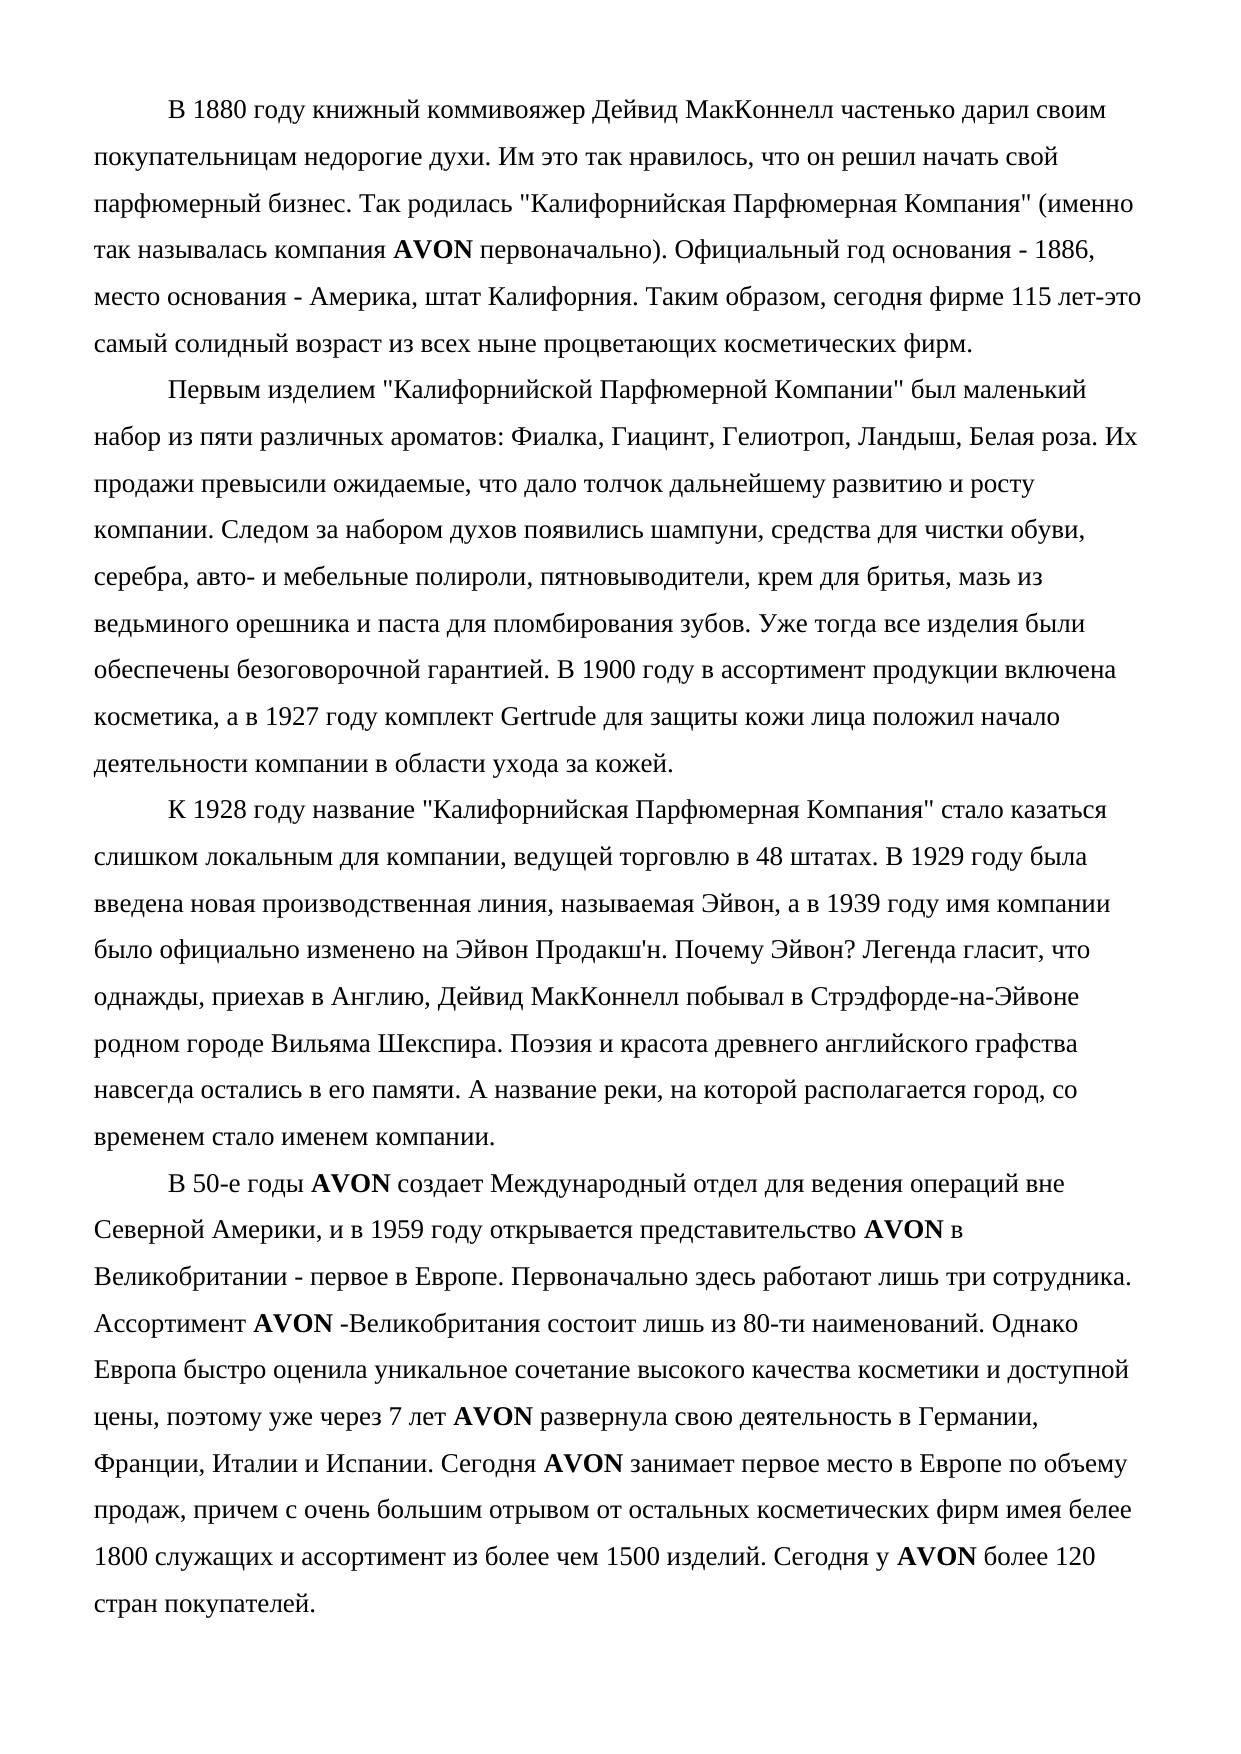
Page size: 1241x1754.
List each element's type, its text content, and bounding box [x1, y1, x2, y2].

text В 50-е годы АVОN создает Международный отдел для ведения операций вне Северной Америки, и в 1959 году открывается представительство АVОN в Великобритании - первое в Европе. Первоначально здесь работают лишь три сотрудника. Ассортимент АVОN -Великобритания состоит лишь из 80-ти наименований. Однако Европа быстро оценила уникальное сочетание высокого качества косметики и доступной цены, поэтому уже через 7 лет АVОN развернула свою деятельность в Германии, Франции, Италии и Испании. Сегодня АVОN занимает первое место в Европе по объему продаж, причем с очень большим отрывом от остальных косметических фирм имея белее 1800 служащих и ассортимент из более чем 1500 изделий. Сегодня у АVОN более 120 стран покупателей. [94, 1167, 1152, 1618]
text В 1880 году книжный коммивояжер Дейвид МакКоннелл частенько дарил своим покупательницам недорогие духи. Им это так нравилось, что он решил начать свой парфюмерный бизнес. Так родилась "Калифорнийская Парфюмерная Компания" (именно так называлась компания АVОN первоначально). Официальный год основания - 1886, место основания - Америка, штат Калифорния. Таким образом, сегодня фирме 115 лет-это самый солидный возраст из всех ныне процветающих косметических фирм. [94, 94, 1152, 358]
text Первым изделием "Калифорнийской Парфюмерной Компании" был маленький набор из пяти различных ароматов: Фиалка, Гиацинт, Гелиотроп, Ландыш, Белая роза. Их продажи превысили ожидаемые, что дало толчок дальнейшему развитию и росту компании. Следом за набором духов появились шампуни, средства для чистки обуви, серебра, авто- и мебельные полироли, пятновыводители, крем для бритья, мазь из ведьминого орешника и паста для пломбирования зубов. Уже тогда все изделия были обеспечены безоговорочной гарантией. В 1900 году в ассортимент продукции включена косметика, а в 1927 году комплект Gertrude для защиты кожи лица положил начало деятельности компании в области ухода за кожей. [94, 374, 1152, 778]
text К 1928 году название "Калифорнийская Парфюмерная Компания" стало казаться слишком локальным для компании, ведущей торговлю в 48 штатах. В 1929 году была введена новая производственная линия, называемая Эйвон, а в 1939 году имя компании было официально изменено на Эйвон Продакш'н. Почему Эйвон? Легенда гласит, что однажды, приехав в Англию, Дейвид МакКоннелл побывал в Стрэдфорде-на-Эйвоне родном городе Вильяма Шекспира. Поэзия и красота древнего английского графства навсегда остались в его памяти. А название реки, на которой располагается город, со временем стало именем компании. [94, 794, 1152, 1151]
